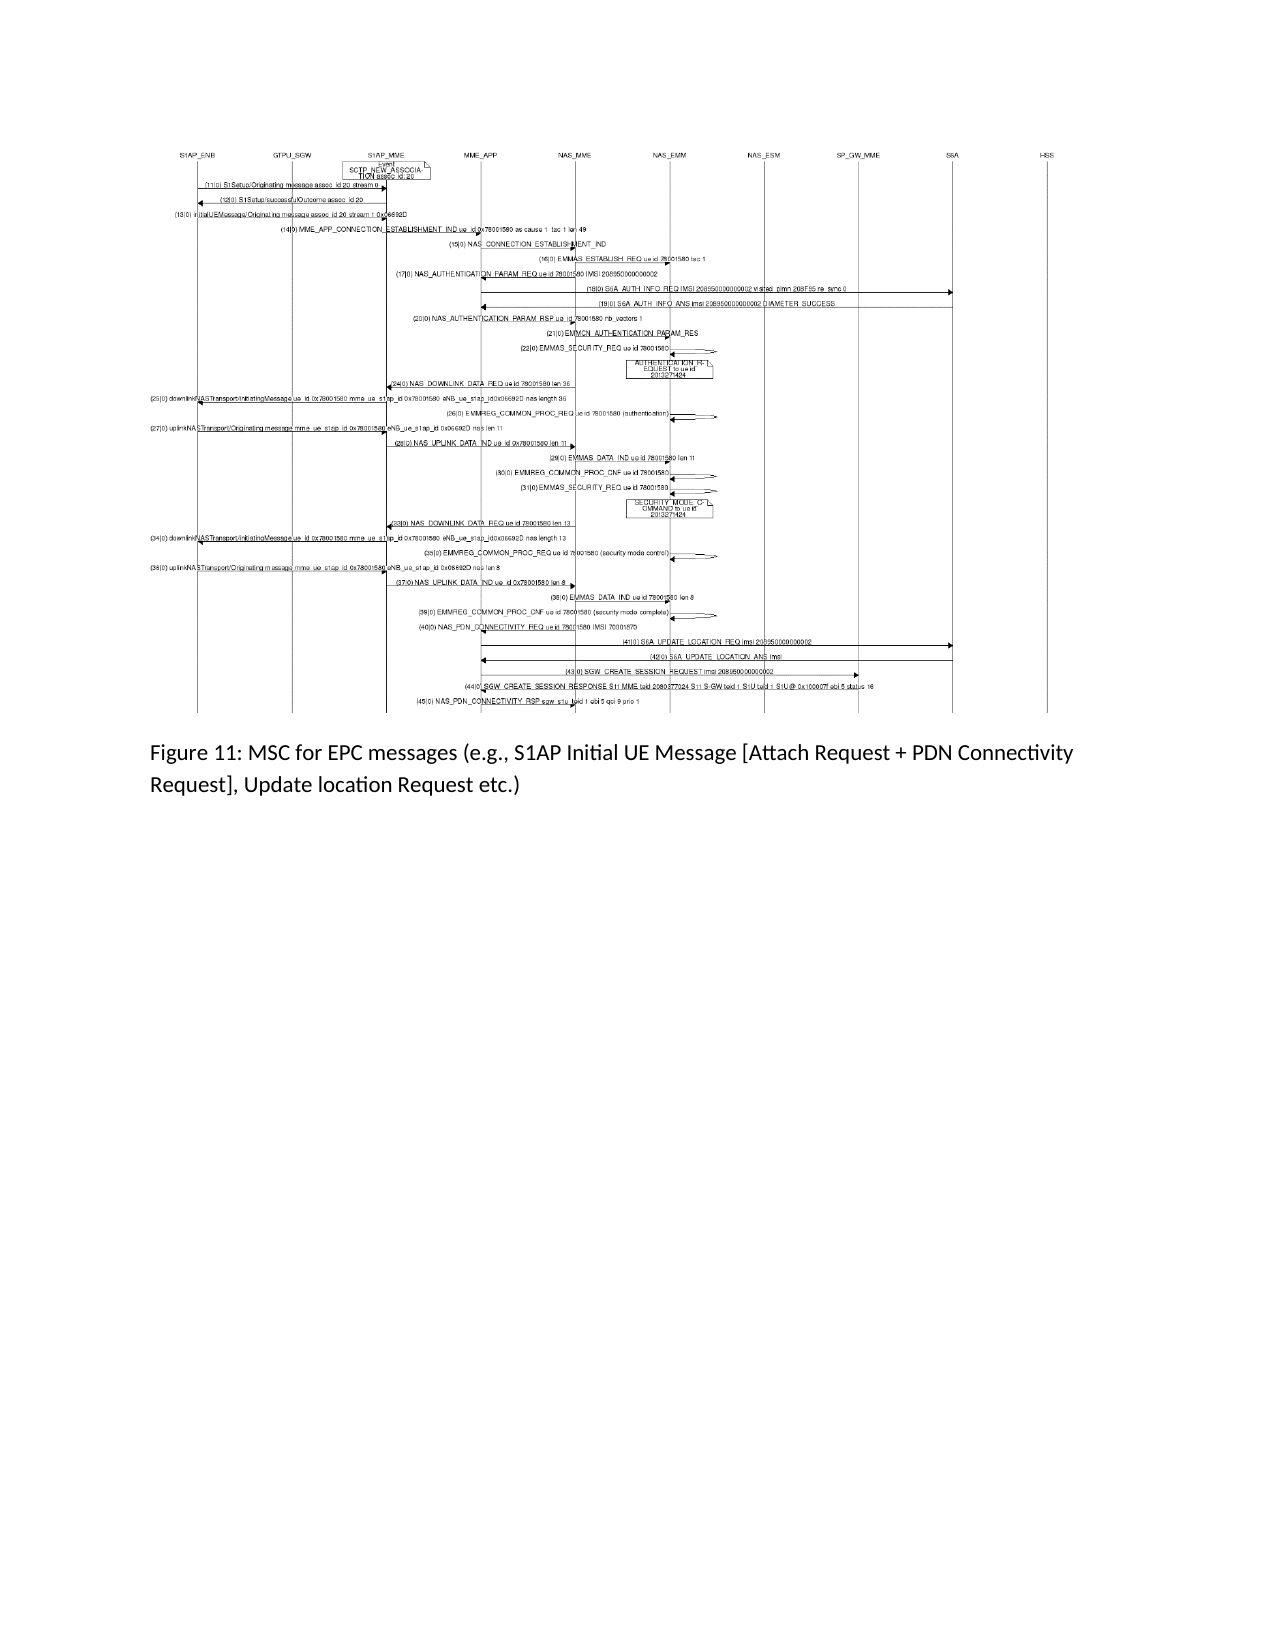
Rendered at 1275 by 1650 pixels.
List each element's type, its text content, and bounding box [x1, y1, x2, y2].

picture [150, 150, 1093, 713]
text Figure 11: MSC for EPC messages (e.g., S1AP Initial UE Message [Attach Request + PDN Connectivity Request], Update location Request etc.) [150, 738, 1125, 798]
